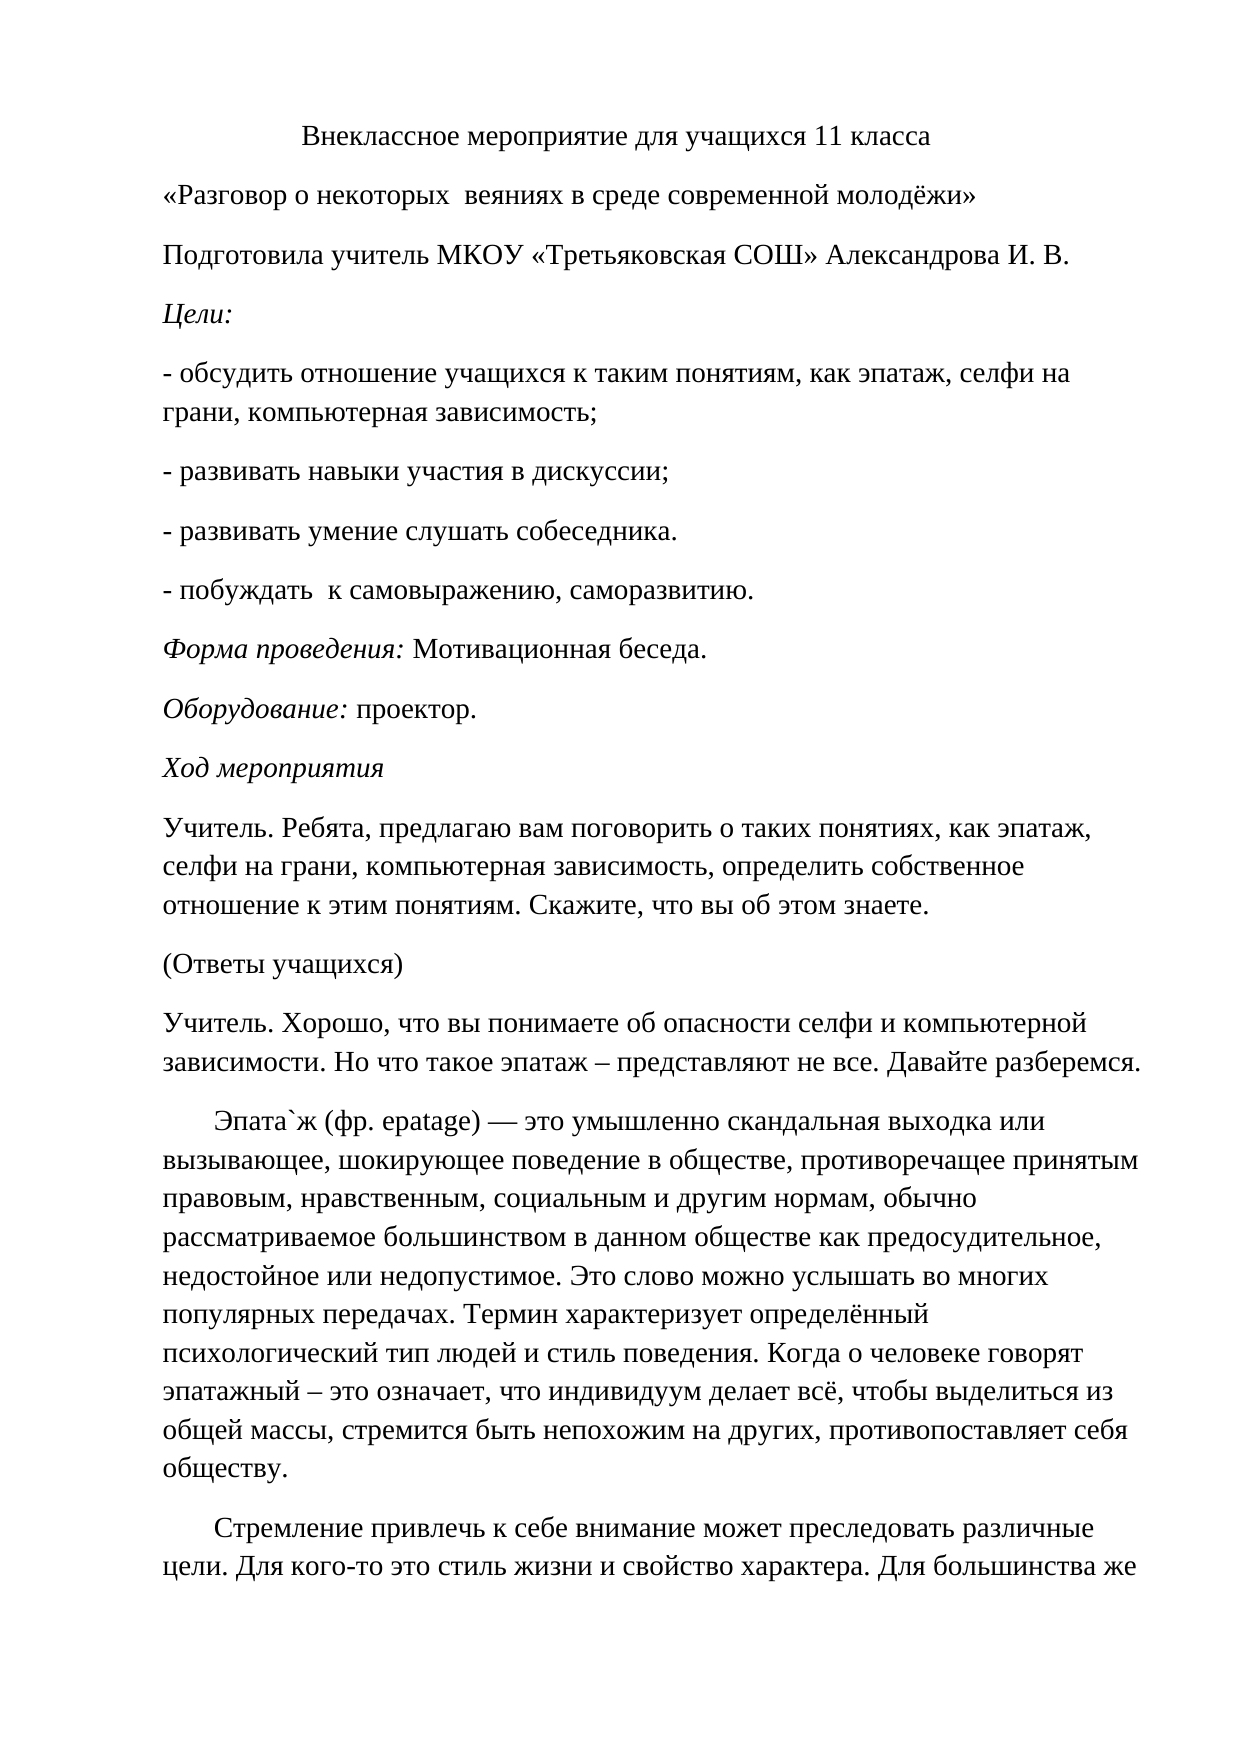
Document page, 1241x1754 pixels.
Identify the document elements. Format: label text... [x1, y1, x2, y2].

text Внеклассное мероприятие для учащихся 11 класса [162, 118, 1152, 152]
text Ход мероприятия [162, 750, 1152, 784]
text Оборудование: проектор. [162, 691, 1152, 724]
text - обсудить отношение учащихся к таким понятиям, как эпатаж, селфи на грани, компьютерная зависимость; [162, 356, 1152, 428]
text Учитель. Хорошо, что вы понимаете об опасности селфи и компьютерной зависимости. Но что такое эпатаж – представляют не все. Давайте разберемся. [162, 1006, 1152, 1078]
text Эпата`ж (фр. epatage) — это умышленно скандальная выходка или вызывающее, шокирующее поведение в обществе, противоречащее принятым правовым, нравственным, социальным и другим нормам, обычно рассматриваемое большинством в данном обществе как предосудительное, недостойное или недопустимое. Это слово можно услышать во многих популярных передачах. Термин характеризует определённый психологический тип людей и стиль поведения. Когда о человеке говорят эпатажный – это означает, что индивидуум делает всё, чтобы выделиться из общей массы, стремится быть непохожим на других, противопоставляет себя обществу. [162, 1103, 1152, 1484]
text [162, 1510, 1152, 1582]
text - развивать навыки участия в дискуссии; [162, 453, 1152, 487]
text Учитель. Ребята, предлагаю вам поговорить о таких понятиях, как эпатаж, селфи на грани, компьютерная зависимость, определить собственное отношение к этим понятиям. Скажите, что вы об этом знаете. [162, 810, 1152, 920]
text - развивать умение слушать собеседника. [162, 513, 1152, 546]
text Цели: [162, 296, 1152, 330]
text Подготовила учитель МКОУ «Третьяковская СОШ» Александрова И. В. [162, 237, 1152, 270]
text - побуждать к самовыражению, саморазвитию. [162, 572, 1152, 606]
text Форма проведения: Мотивационная беседа. [162, 632, 1152, 665]
text (Ответы учащихся) [162, 946, 1152, 980]
text «Разговор о некоторых веяниях в среде современной молодёжи» [162, 177, 1152, 211]
